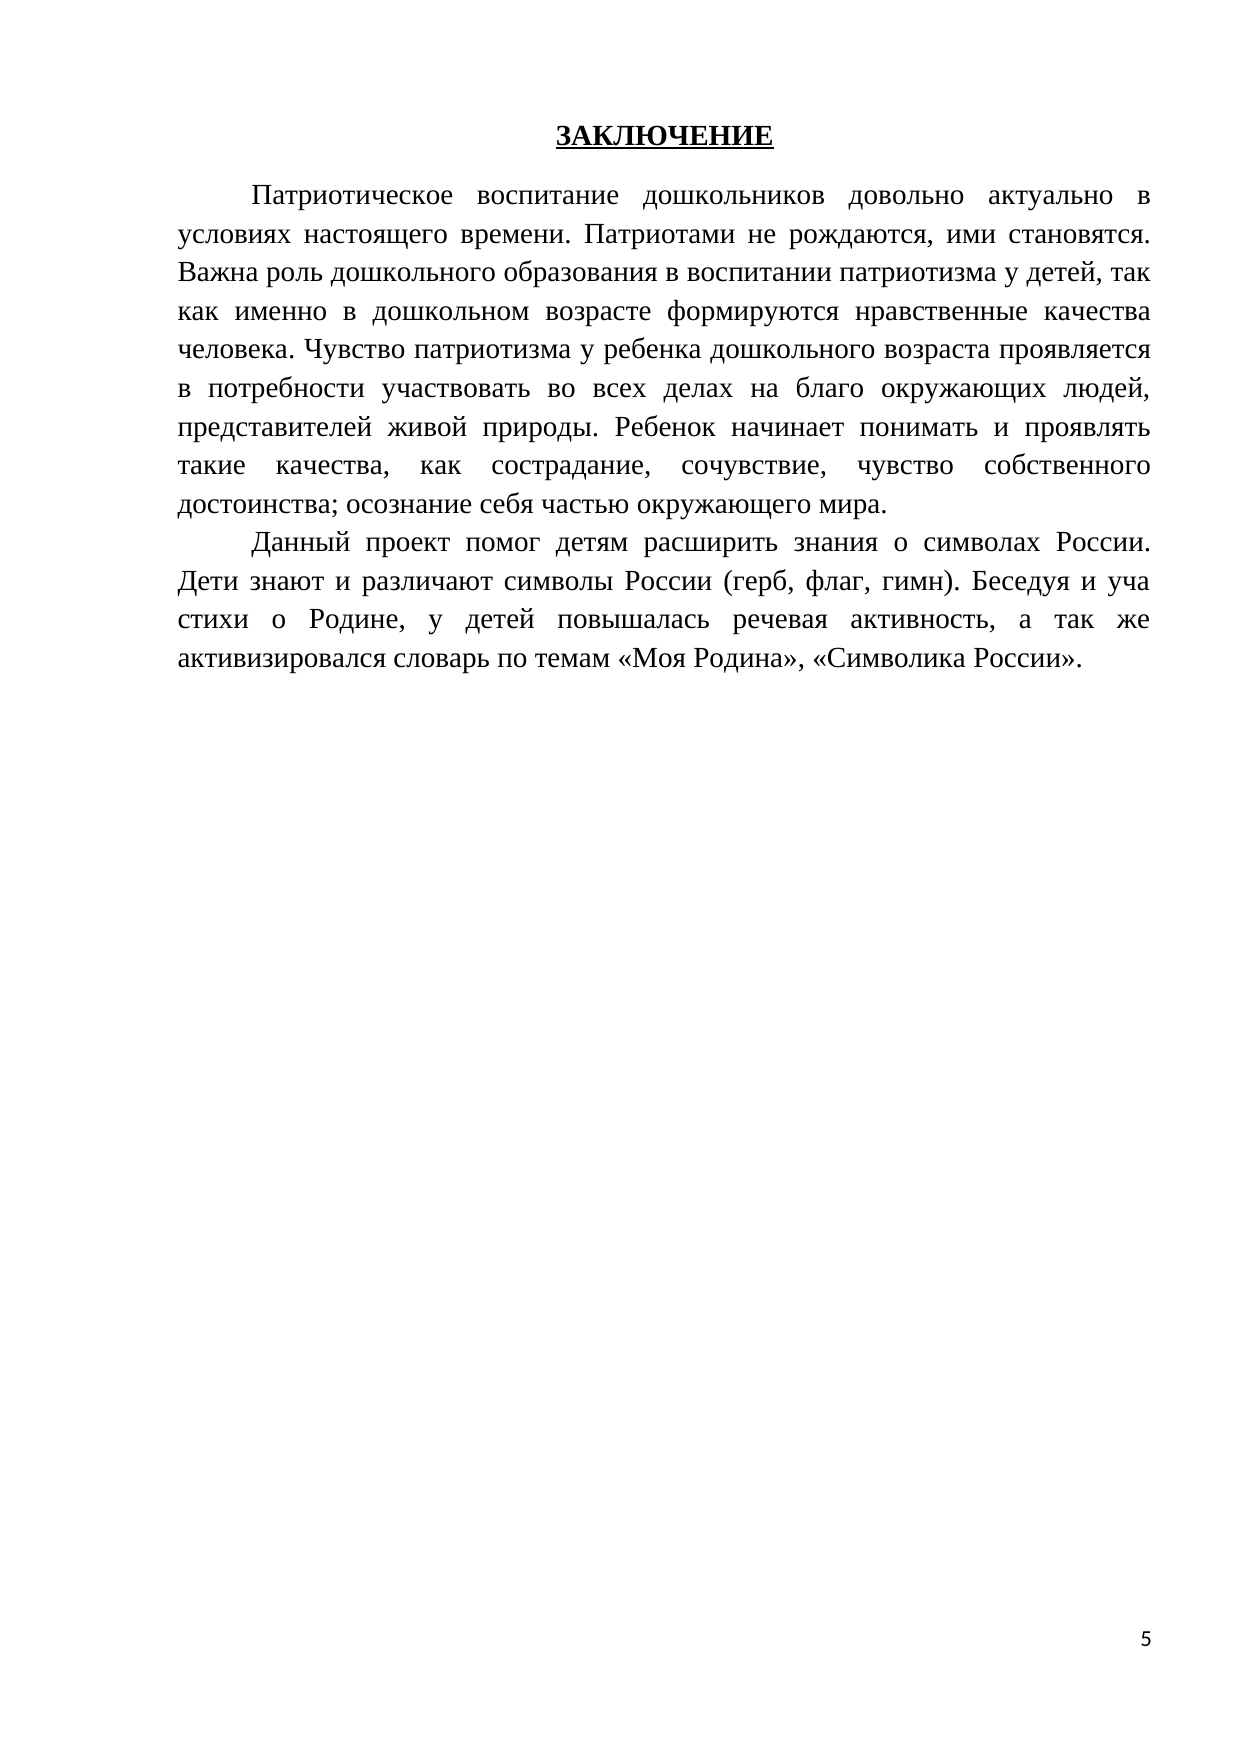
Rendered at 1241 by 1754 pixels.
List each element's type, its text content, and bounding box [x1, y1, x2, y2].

text Патриотическое воспитание дошкольников довольно актуально в условиях настоящего времени. Патриотами не рождаются, ими становятся. Важна роль дошкольного образования в воспитании патриотизма у детей, так как именно в дошкольном возрасте формируются нравственные качества человека. Чувство патриотизма у ребенка дошкольного возраста проявляется в потребности участвовать во всех делах на благо окружающих людей, представителей живой природы. Ребенок начинает понимать и проявлять такие качества, как сострадание, сочувствие, чувство собственного достоинства; осознание себя частью окружающего мира. [177, 177, 1152, 519]
text ЗАКЛЮЧЕНИЕ [177, 118, 1152, 152]
text Данный проект помог детям расширить знания о символах России. Дети знают и различают символы России (герб, флаг, гимн). Беседуя и уча стихи о Родине, у детей повышалась речевая активность, а так же активизировался словарь по темам «Моя Родина», «Символика России». [177, 524, 1152, 673]
